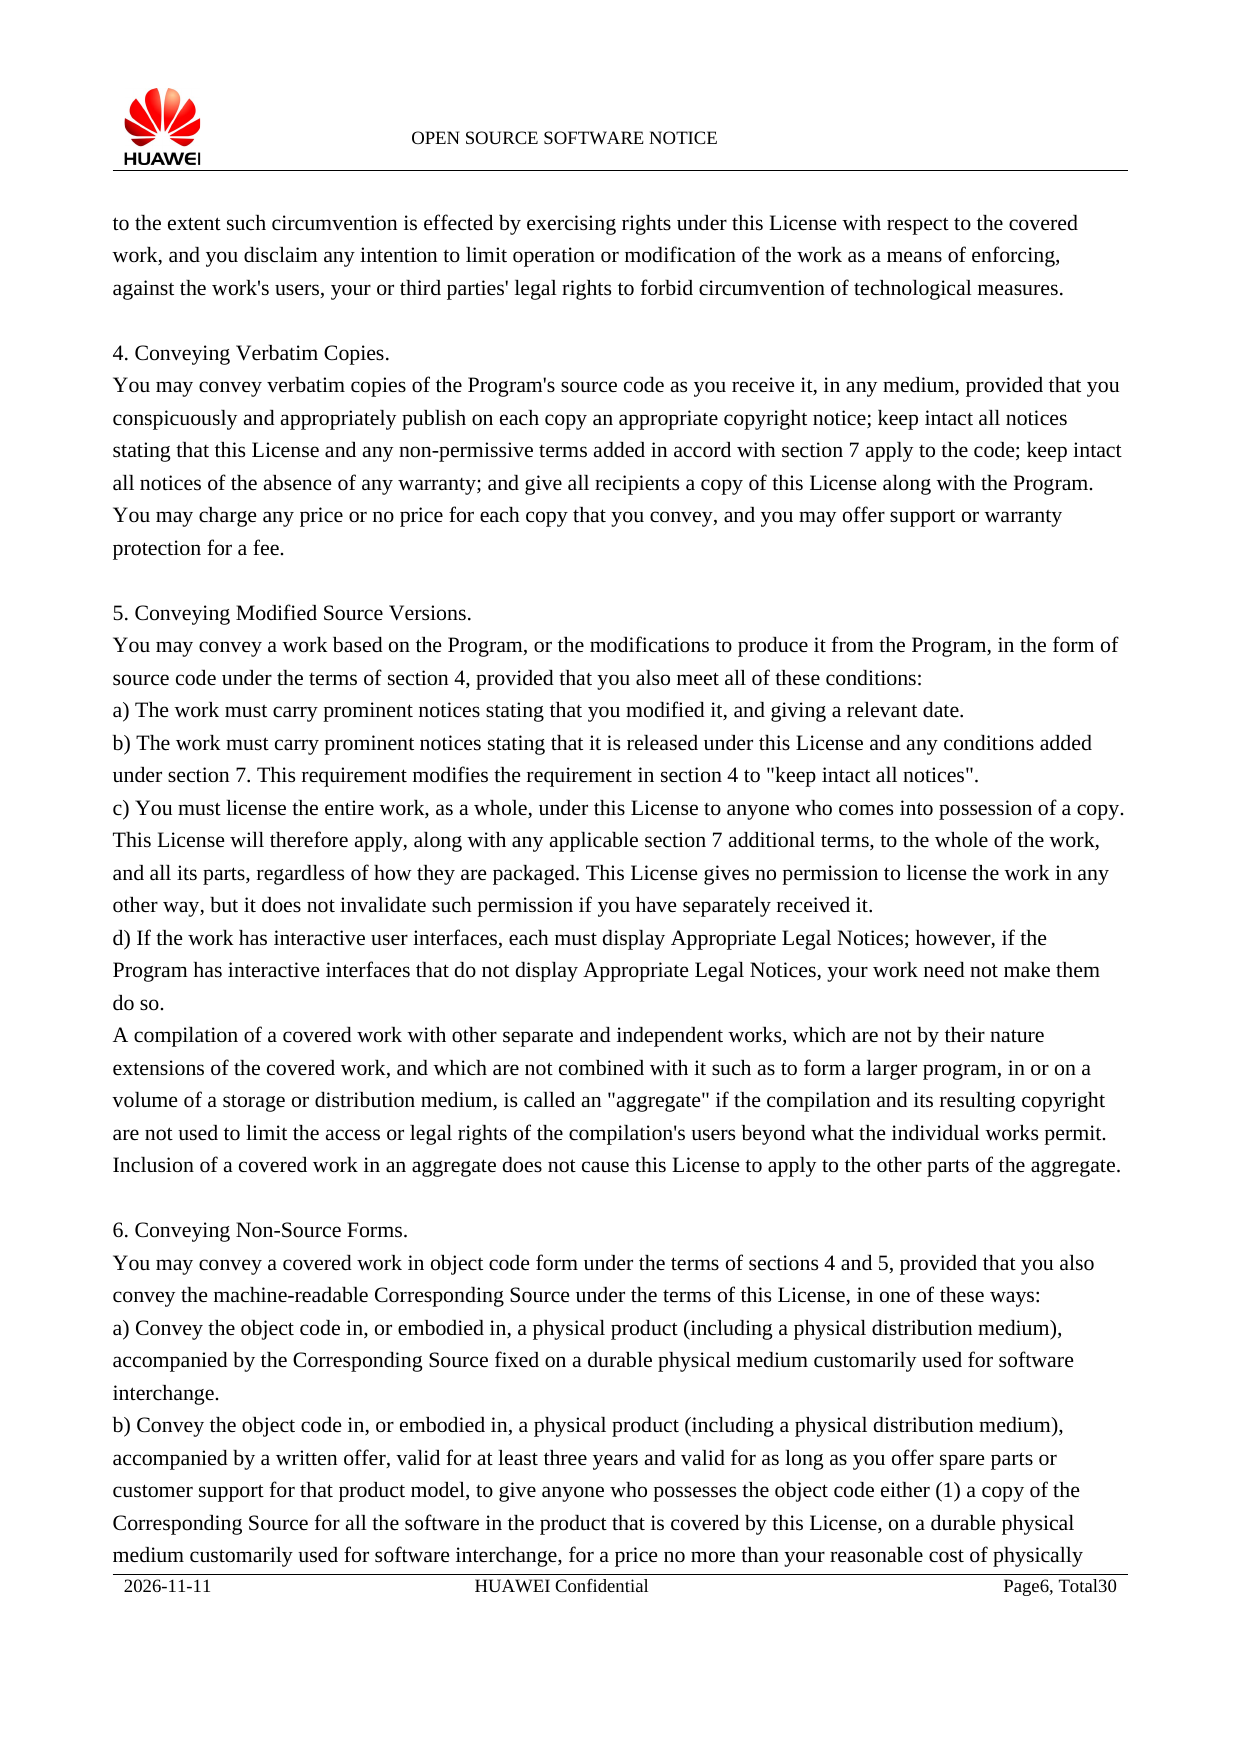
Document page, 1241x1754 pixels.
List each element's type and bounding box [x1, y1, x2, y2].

picture [124, 88, 201, 165]
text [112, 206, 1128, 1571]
